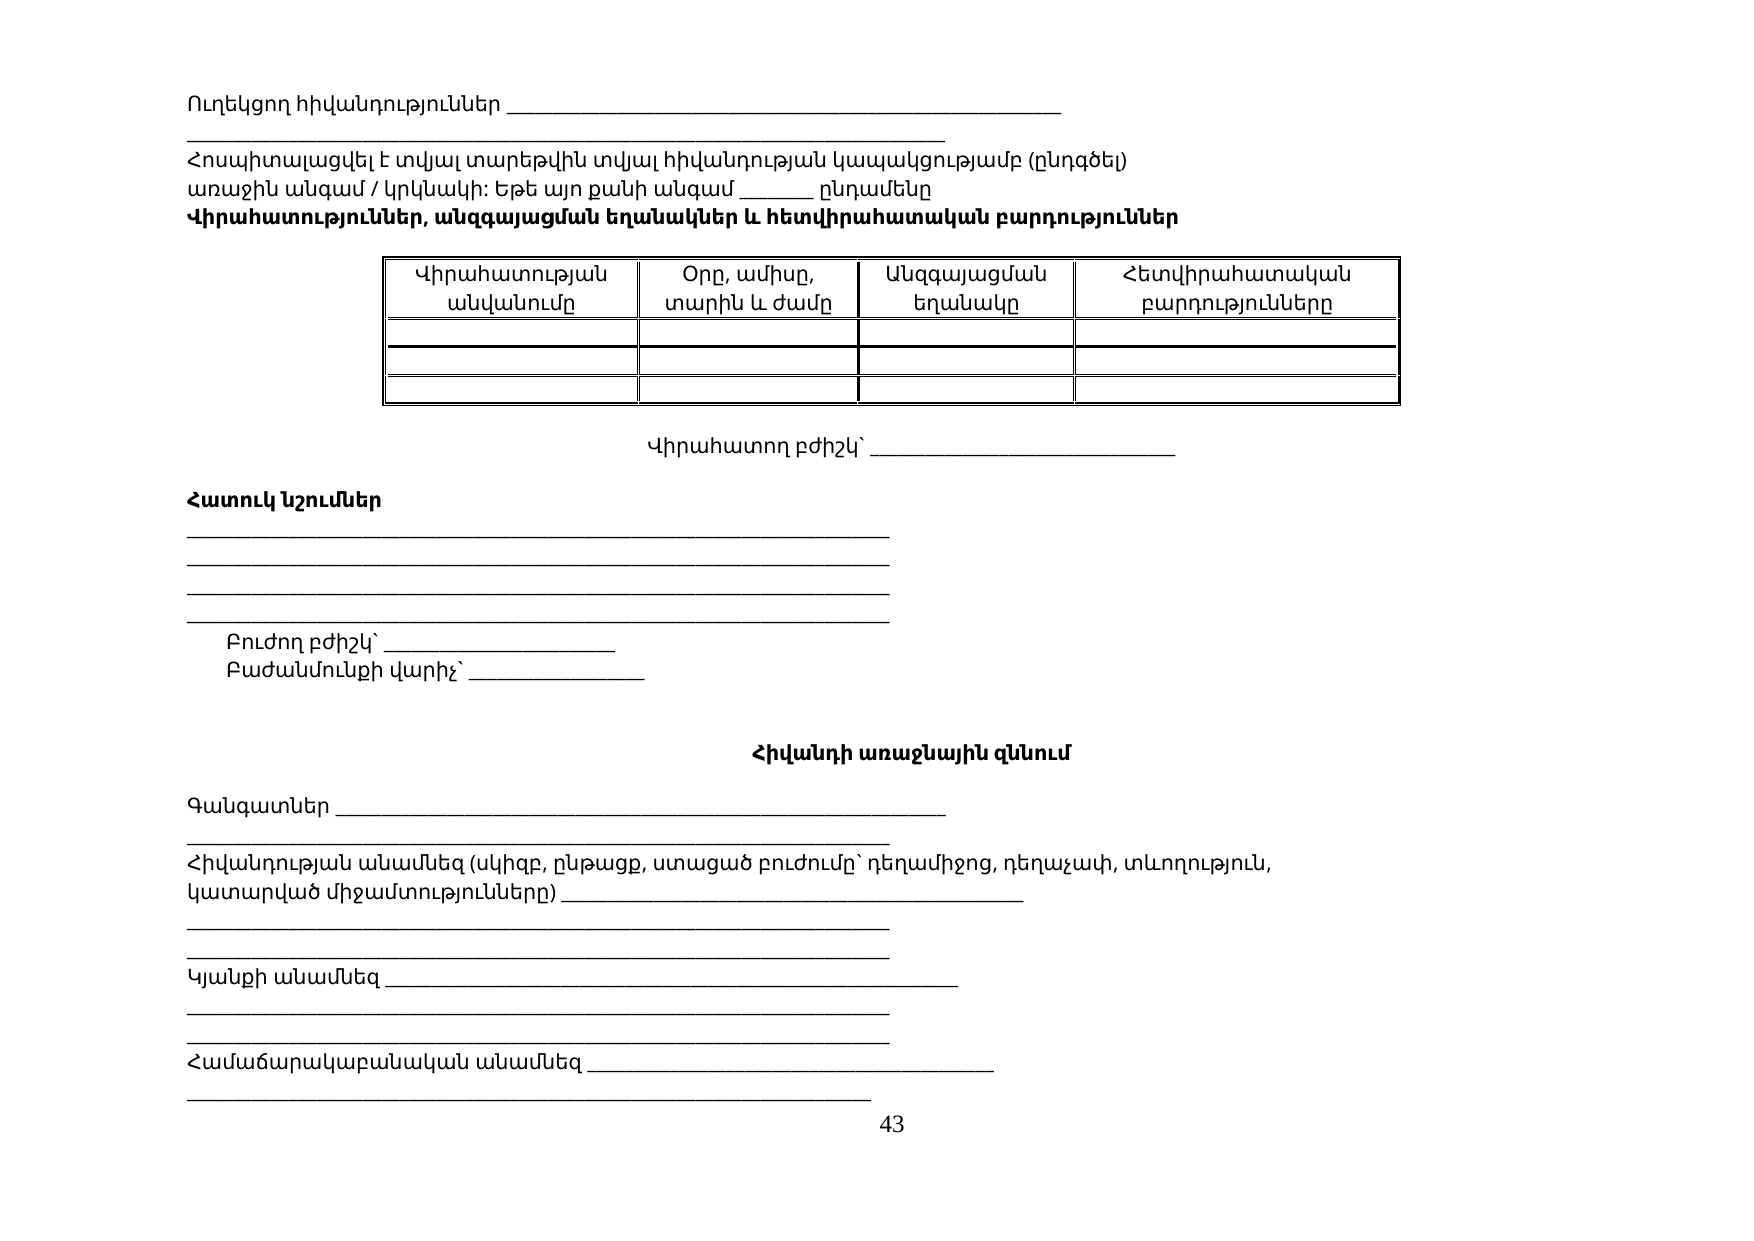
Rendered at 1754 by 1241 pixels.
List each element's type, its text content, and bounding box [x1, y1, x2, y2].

text Ուղեկցող հիվանդություններ ____________________________________________________________ [148, 89, 1636, 117]
text Հոսպիտալացվել է տվյալ տարեթվին տվյալ հիվանդության կապակցությամբ (ընդգծել) [148, 146, 1636, 174]
text Հատուկ նշումներ [148, 485, 1636, 513]
text ____________________________________________________________________________ [148, 598, 1636, 627]
text Կյանքի անամնեզ ______________________________________________________________ [148, 962, 1636, 991]
text ____________________________________________________________________________ [148, 570, 1636, 598]
text Գանգատներ __________________________________________________________________ [148, 792, 1636, 820]
text __________________________________________________________________________ [148, 1076, 1636, 1104]
text ____________________________________________________________________________ [148, 905, 1636, 934]
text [148, 1019, 1636, 1047]
text Բուժող բժիշկ` _________________________ [148, 627, 1636, 655]
text Հիվանդության անամնեզ (սկիզբ, ընթացք, ստացած բուժումը` դեղամիջոց, դեղաչափ, տևողություն, [148, 848, 1636, 877]
text ____________________________________________________________________________ [148, 820, 1636, 848]
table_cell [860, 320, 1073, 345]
text Վիրահատող բժիշկ` _________________________________ [148, 431, 1636, 459]
text ____________________________________________________________________________ [148, 513, 1636, 542]
text __________________________________________________________________________________ [148, 117, 1636, 146]
text Համաճարակաբանական անամնեզ ____________________________________________ [148, 1047, 1636, 1076]
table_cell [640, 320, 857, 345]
text կատարված միջամտությունները) __________________________________________________ [148, 877, 1636, 905]
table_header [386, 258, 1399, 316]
text ____________________________________________________________________________ [148, 542, 1636, 570]
text ____________________________________________________________________________ [148, 934, 1636, 962]
text առաջին անգամ / կրկնակի: Եթե այո քանի անգամ ________ ընդամենը [148, 174, 1636, 202]
text Հիվանդի առաջնային զննում [148, 738, 1636, 766]
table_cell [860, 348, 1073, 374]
text Բաժանմունքի վարիչ` ___________________ [148, 655, 1636, 684]
text Վիրահատություններ, անզգայացման եղանակներ և հետվիրահատական բարդություններ [148, 202, 1636, 231]
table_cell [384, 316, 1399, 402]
text ____________________________________________________________________________ [148, 991, 1636, 1019]
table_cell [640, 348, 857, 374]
